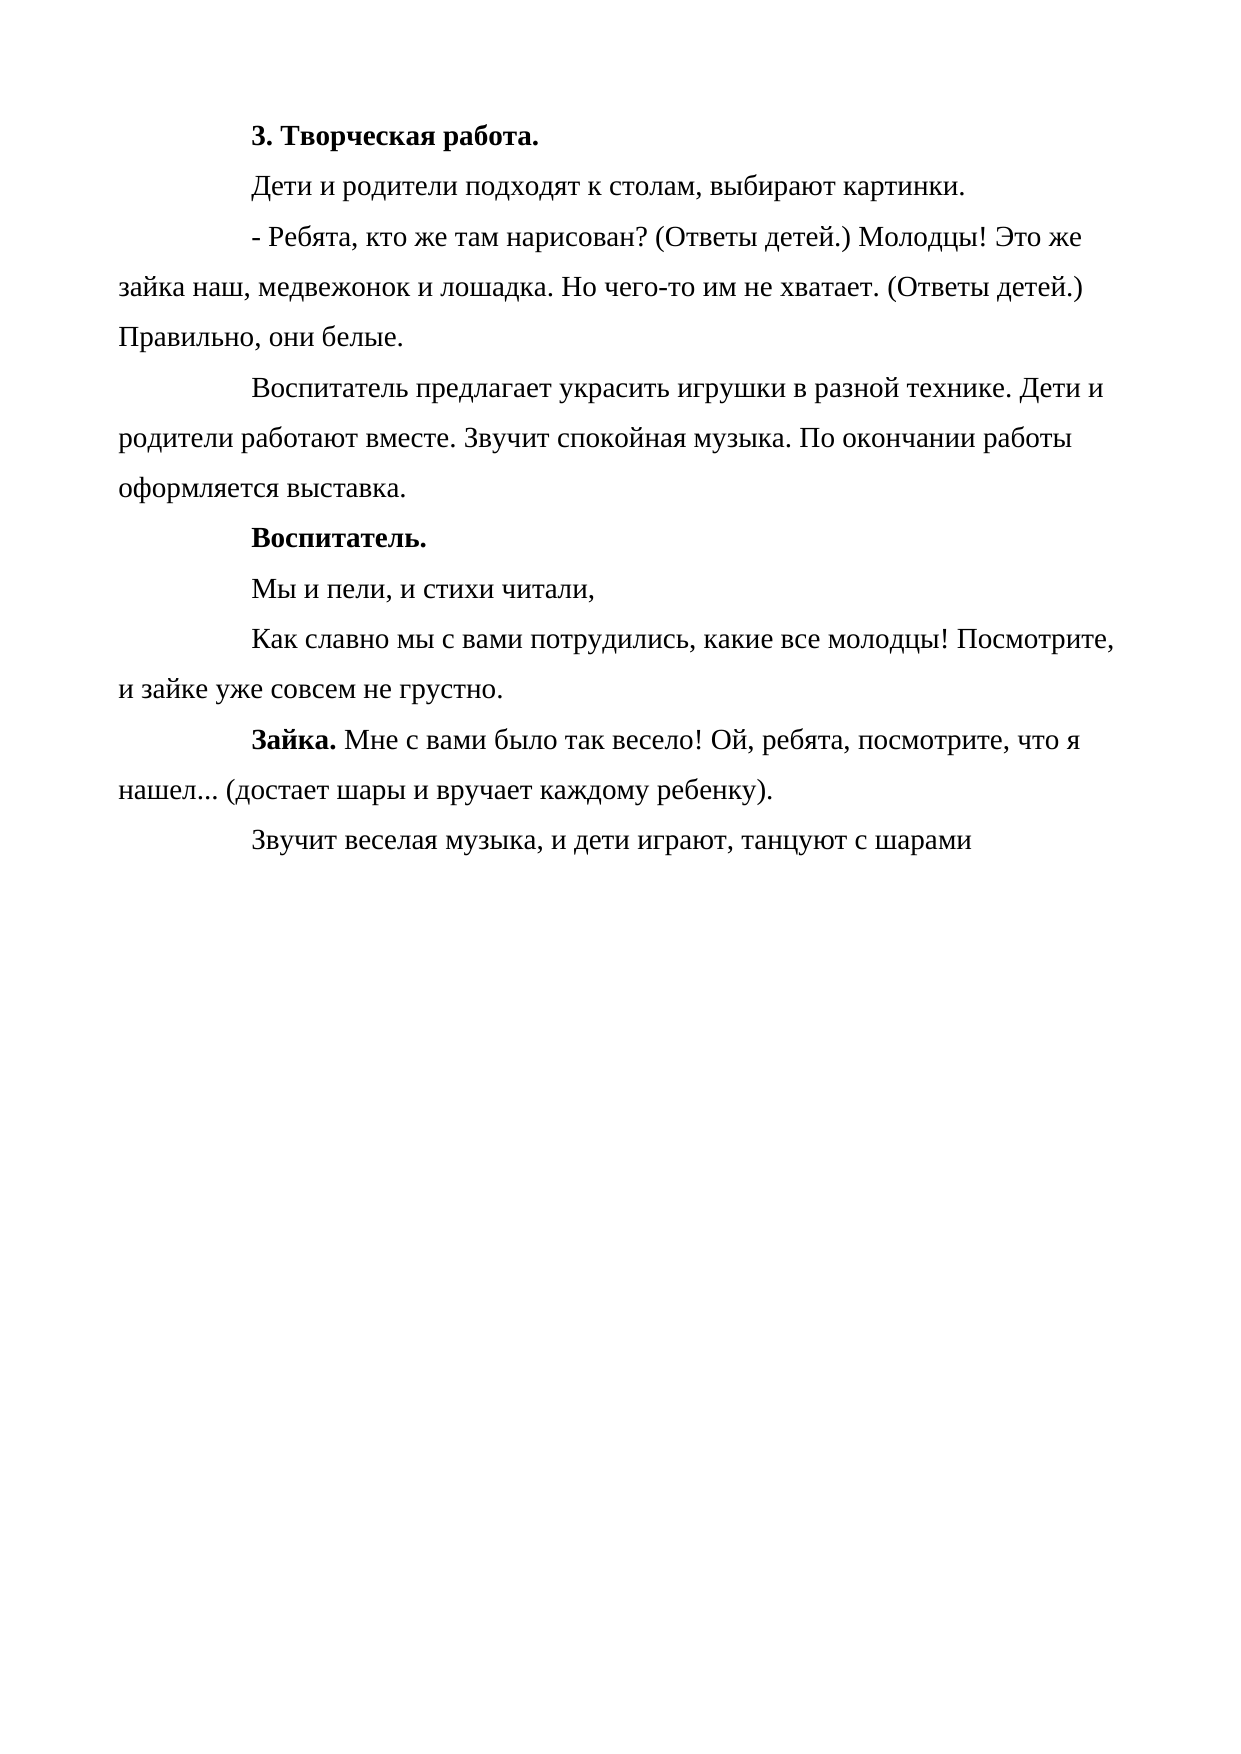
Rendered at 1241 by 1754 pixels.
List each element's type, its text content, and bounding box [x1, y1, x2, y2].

text 3. Творческая работа. [118, 118, 1122, 152]
text Воспитатель. [118, 521, 1122, 554]
text Воспитатель предлагает украсить игрушки в разной технике. Дети и родители работают вместе. Звучит спокойная музыка. По окончании работы оформляется выставка. [118, 370, 1122, 504]
text Зайка. Мне с вами было так весело! Ой, ребята, посмотрите, что я нашел... (достает шары и вручает каждому ребенку). [118, 722, 1122, 806]
text Звучит веселая музыка, и дети играют, танцуют с шарами [118, 822, 1122, 856]
text Дети и родители подходят к столам, выбирают картинки. [118, 168, 1122, 202]
text Как славно мы с вами потрудились, какие все молодцы! Посмотрите, и зайке уже совсем не грустно. [118, 621, 1122, 705]
text - Ребята, кто же там нарисован? (Ответы детей.) Молодцы! Это же зайка наш, медвежонок и лошадка. Но чего-то им не хватает. (Ответы детей.) Правильно, они белые. [118, 219, 1122, 353]
text Мы и пели, и стихи читали, [118, 571, 1122, 604]
